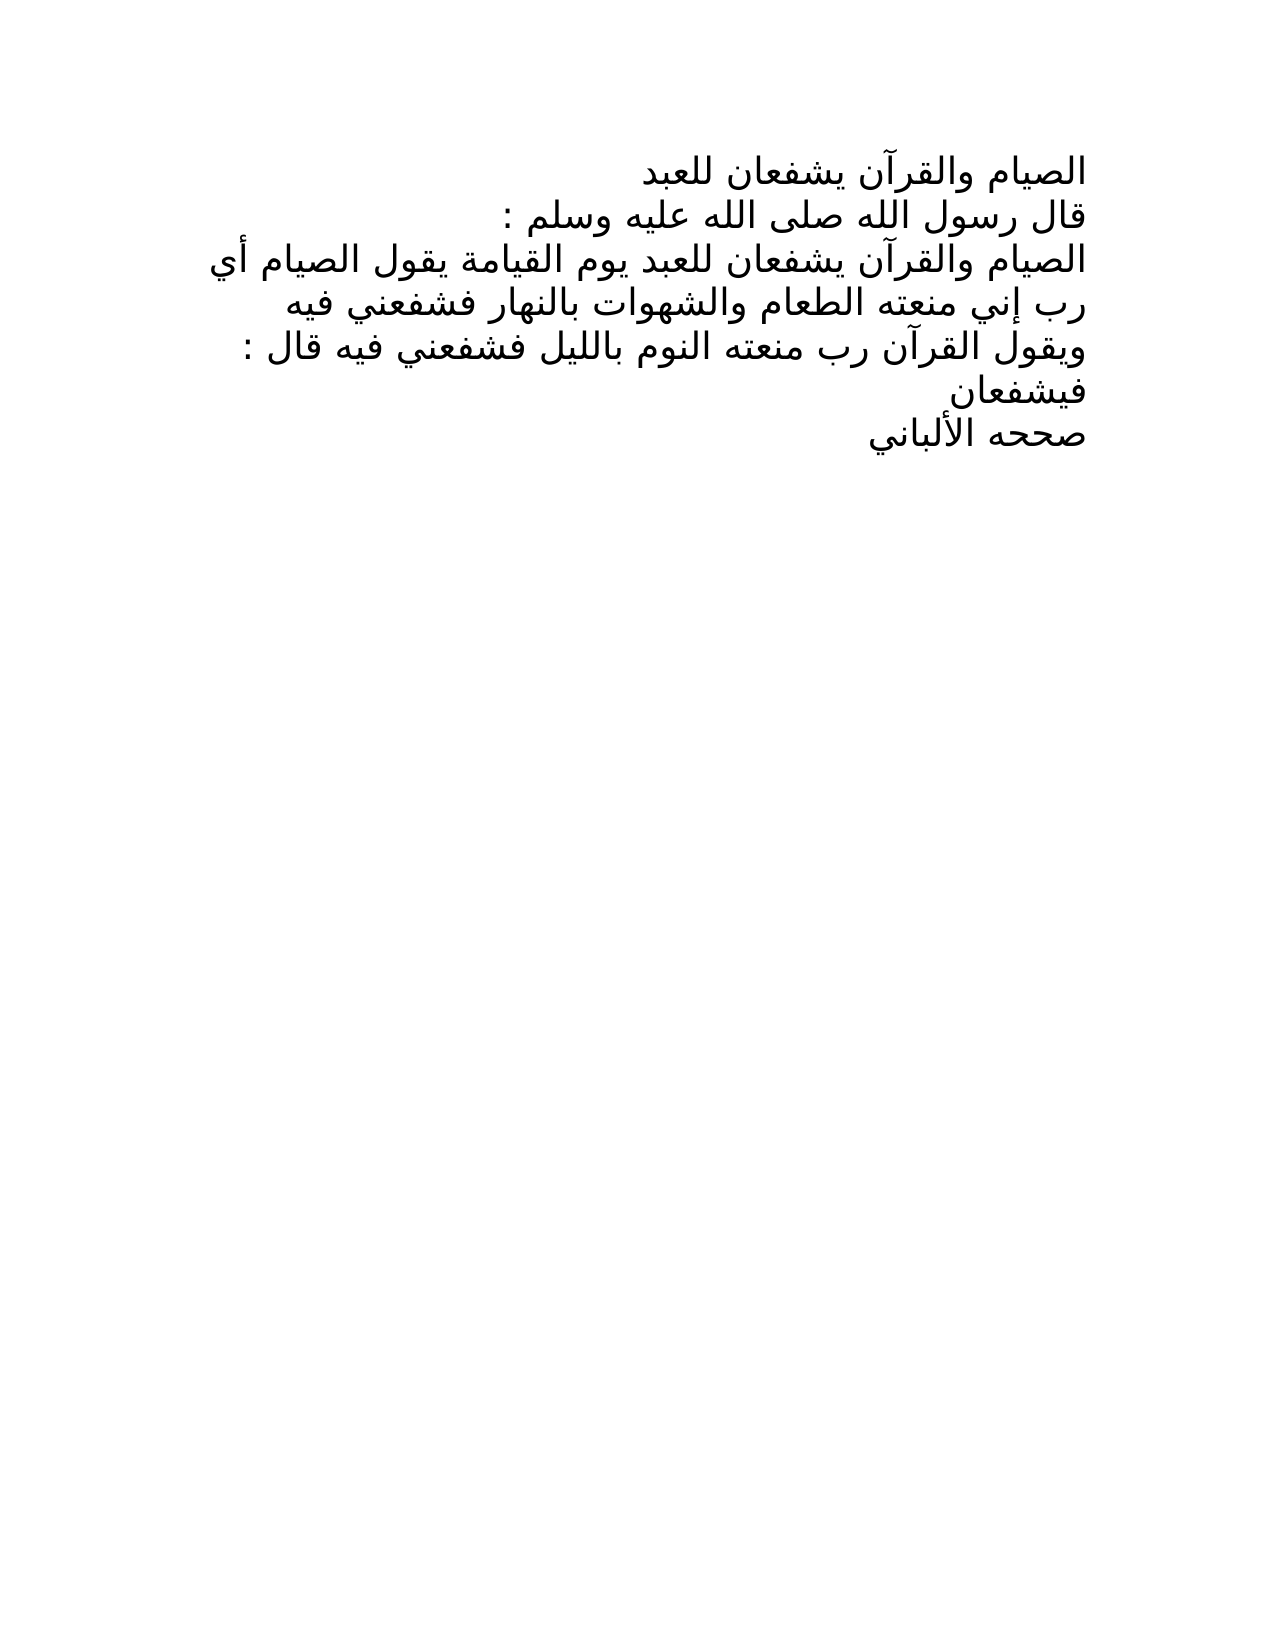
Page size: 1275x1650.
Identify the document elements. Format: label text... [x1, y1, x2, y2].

text الصيام والقرآن يشفعان للعبد يوم القيامة يقول الصيام أي رب إني منعته الطعام والشهوات بالنهار فشفعني فيه ويقول القرآن رب منعته النوم بالليل فشفعني فيه قال : فيشفعان [187, 237, 1087, 412]
text قال رسول الله صلى الله عليه وسلم : [187, 194, 1087, 237]
text الصيام والقرآن يشفعان للعبد [187, 150, 1087, 194]
text صححه الألباني [187, 412, 1087, 456]
